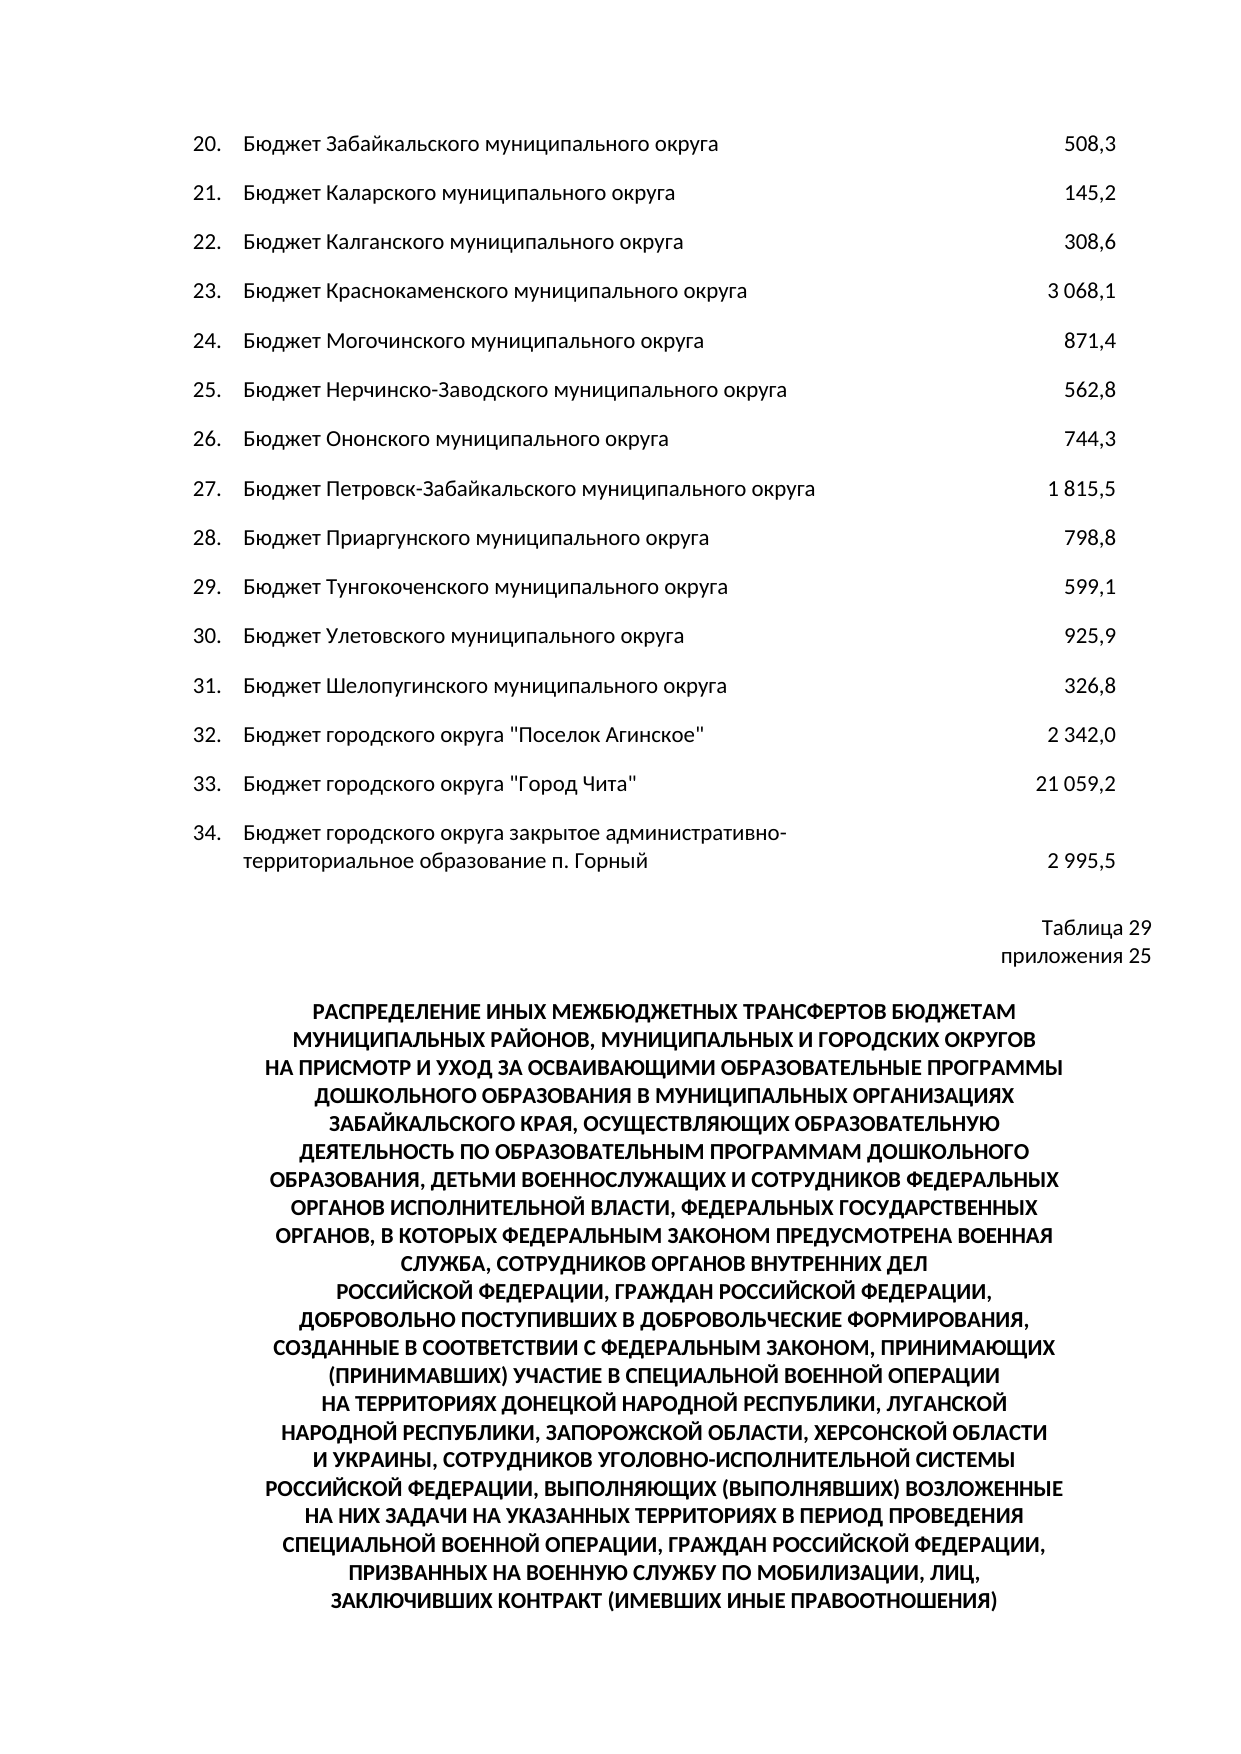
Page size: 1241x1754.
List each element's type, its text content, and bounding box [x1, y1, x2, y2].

title ДОБРОВОЛЬНО ПОСТУПИВШИХ В ДОБРОВОЛЬЧЕСКИЕ ФОРМИРОВАНИЯ, [177, 1306, 1152, 1333]
title МУНИЦИПАЛЬНЫХ РАЙОНОВ, МУНИЦИПАЛЬНЫХ И ГОРОДСКИХ ОКРУГОВ [177, 1025, 1152, 1053]
text приложения 25 [177, 941, 1152, 969]
title (ПРИНИМАВШИХ) УЧАСТИЕ В СПЕЦИАЛЬНОЙ ВОЕННОЙ ОПЕРАЦИИ [177, 1362, 1152, 1389]
title СОЗДАННЫЕ В СООТВЕТСТВИИ С ФЕДЕРАЛЬНЫМ ЗАКОНОМ, ПРИНИМАЮЩИХ [177, 1333, 1152, 1362]
text Таблица 29 [177, 913, 1152, 941]
title ЗАКЛЮЧИВШИХ КОНТРАКТ (ИМЕВШИХ ИНЫЕ ПРАВООТНОШЕНИЯ) [177, 1586, 1152, 1614]
title ЗАБАЙКАЛЬСКОГО КРАЯ, ОСУЩЕСТВЛЯЮЩИХ ОБРАЗОВАТЕЛЬНУЮ [177, 1109, 1152, 1137]
title РОССИЙСКОЙ ФЕДЕРАЦИИ, ГРАЖДАН РОССИЙСКОЙ ФЕДЕРАЦИИ, [177, 1277, 1152, 1306]
title РОССИЙСКОЙ ФЕДЕРАЦИИ, ВЫПОЛНЯЮЩИХ (ВЫПОЛНЯВШИХ) ВОЗЛОЖЕННЫЕ [177, 1474, 1152, 1502]
title И УКРАИНЫ, СОТРУДНИКОВ УГОЛОВНО-ИСПОЛНИТЕЛЬНОЙ СИСТЕМЫ [177, 1446, 1152, 1474]
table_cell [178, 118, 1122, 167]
title ДОШКОЛЬНОГО ОБРАЗОВАНИЯ В МУНИЦИПАЛЬНЫХ ОРГАНИЗАЦИЯХ [177, 1081, 1152, 1109]
title НА ТЕРРИТОРИЯХ ДОНЕЦКОЙ НАРОДНОЙ РЕСПУБЛИКИ, ЛУГАНСКОЙ [177, 1389, 1152, 1418]
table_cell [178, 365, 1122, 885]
title СПЕЦИАЛЬНОЙ ВОЕННОЙ ОПЕРАЦИИ, ГРАЖДАН РОССИЙСКОЙ ФЕДЕРАЦИИ, [177, 1530, 1152, 1558]
title ПРИЗВАННЫХ НА ВОЕННУЮ СЛУЖБУ ПО МОБИЛИЗАЦИИ, ЛИЦ, [177, 1558, 1152, 1586]
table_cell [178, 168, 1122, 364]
title НА ПРИСМОТР И УХОД ЗА ОСВАИВАЮЩИМИ ОБРАЗОВАТЕЛЬНЫЕ ПРОГРАММЫ [177, 1053, 1152, 1081]
title НАРОДНОЙ РЕСПУБЛИКИ, ЗАПОРОЖСКОЙ ОБЛАСТИ, ХЕРСОНСКОЙ ОБЛАСТИ [177, 1418, 1152, 1446]
title ОРГАНОВ, В КОТОРЫХ ФЕДЕРАЛЬНЫМ ЗАКОНОМ ПРЕДУСМОТРЕНА ВОЕННАЯ [177, 1221, 1152, 1249]
title ДЕЯТЕЛЬНОСТЬ ПО ОБРАЗОВАТЕЛЬНЫМ ПРОГРАММАМ ДОШКОЛЬНОГО [177, 1137, 1152, 1165]
title ОБРАЗОВАНИЯ, ДЕТЬМИ ВОЕННОСЛУЖАЩИХ И СОТРУДНИКОВ ФЕДЕРАЛЬНЫХ [177, 1165, 1152, 1193]
title НА НИХ ЗАДАЧИ НА УКАЗАННЫХ ТЕРРИТОРИЯХ В ПЕРИОД ПРОВЕДЕНИЯ [177, 1502, 1152, 1530]
title СЛУЖБА, СОТРУДНИКОВ ОРГАНОВ ВНУТРЕННИХ ДЕЛ [177, 1249, 1152, 1277]
title ОРГАНОВ ИСПОЛНИТЕЛЬНОЙ ВЛАСТИ, ФЕДЕРАЛЬНЫХ ГОСУДАРСТВЕННЫХ [177, 1193, 1152, 1221]
title РАСПРЕДЕЛЕНИЕ ИНЫХ МЕЖБЮДЖЕТНЫХ ТРАНСФЕРТОВ БЮДЖЕТАМ [177, 997, 1152, 1025]
